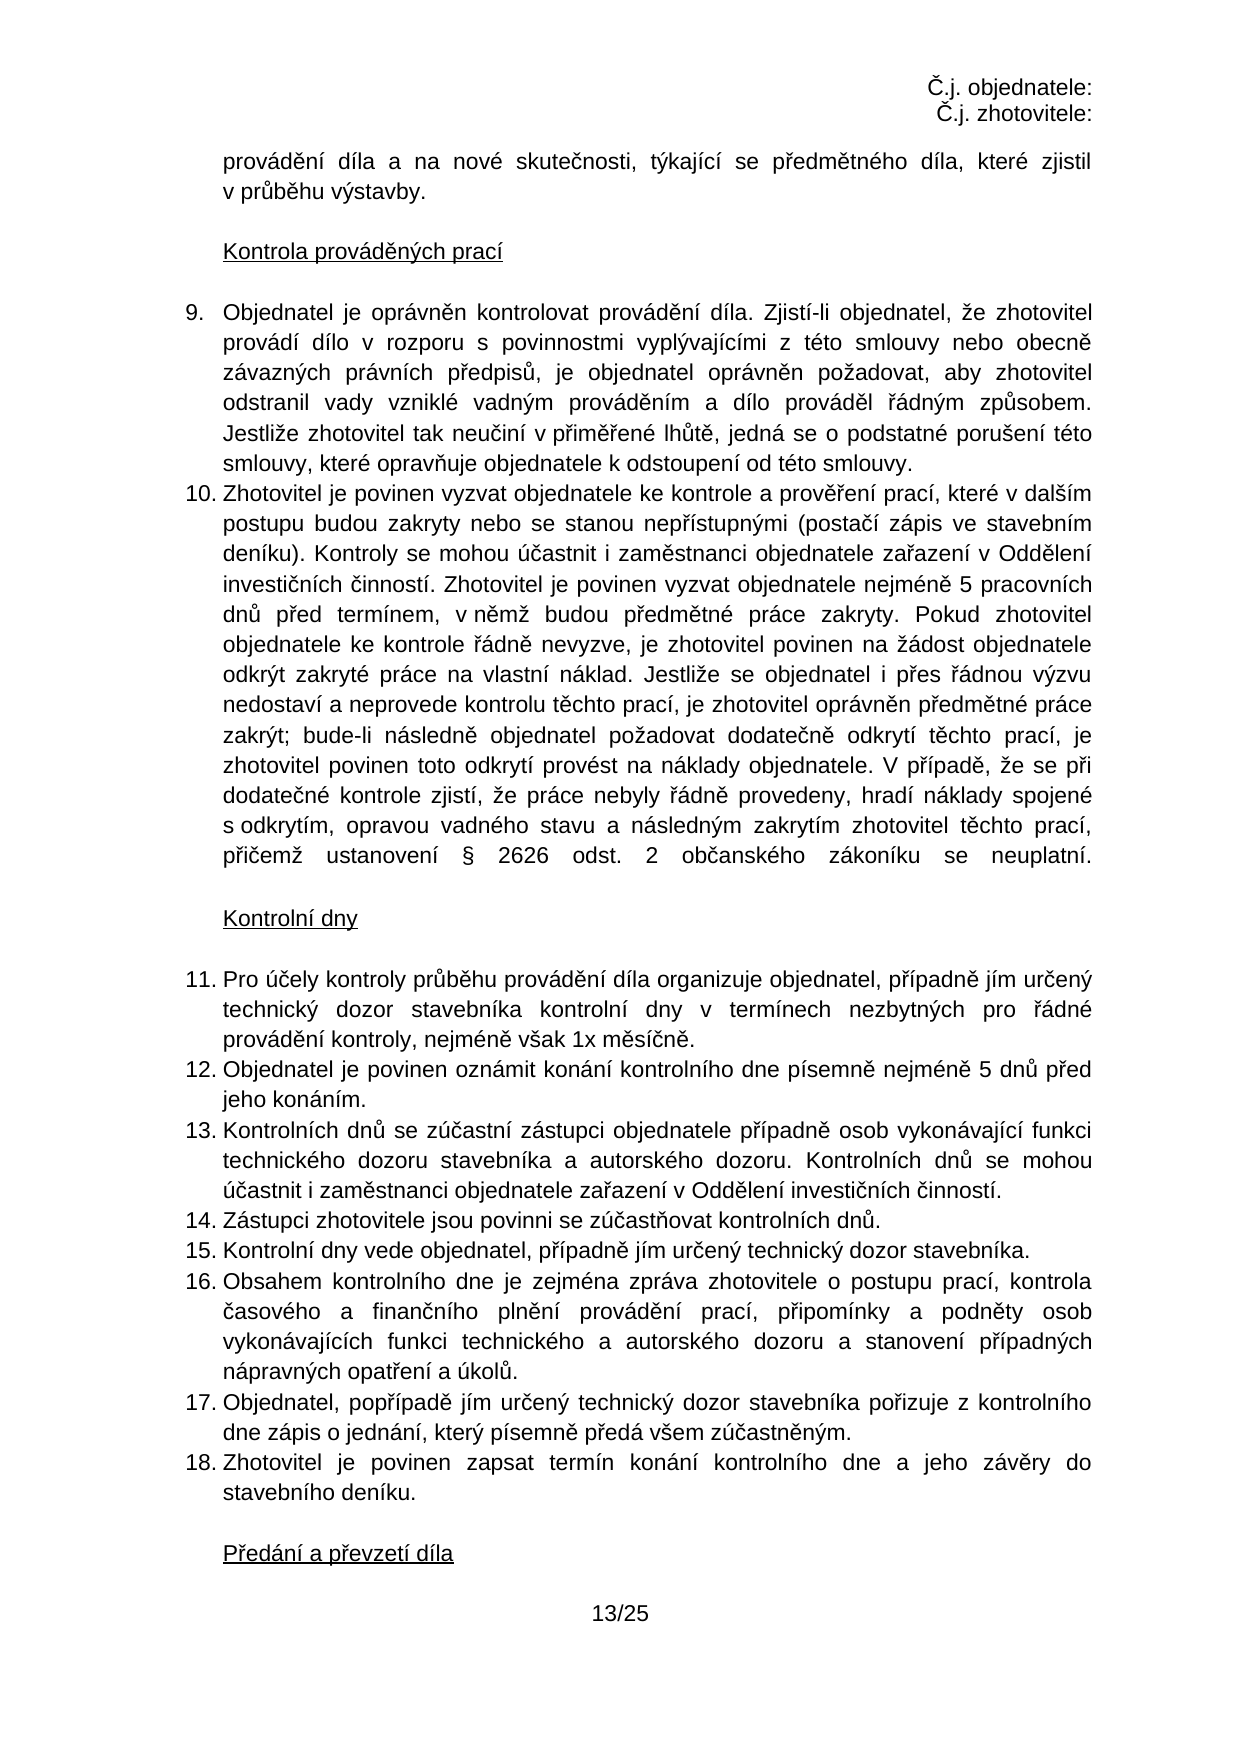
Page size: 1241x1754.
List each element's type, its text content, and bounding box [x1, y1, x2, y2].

list Kontrolní dny [223, 905, 1093, 931]
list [185, 148, 1093, 204]
list Obsahem kontrolního dne je zejména zpráva zhotovitele o postupu prací, kontrola časového a finančního plnění provádění prací, připomínky a podněty osob vykonávajících funkci technického a autorského dozoru a stanovení případných nápravných opatření a úkolů. [185, 1268, 1093, 1384]
list Zhotovitel je povinen vyzvat objednatele ke kontrole a prověření prací, které v dalším postupu budou zakryty nebo se stanou nepřístupnými (postačí zápis ve stavebním deníku). Kontroly se mohou účastnit i zaměstnanci objednatele zařazení v Oddělení investičních činností. Zhotovitel je povinen vyzvat objednatele nejméně 5 pracovních dnů před termínem, v němž budou předmětné práce zakryty. Pokud zhotovitel objednatele ke kontrole řádně nevyzve, je zhotovitel povinen na žádost objednatele odkrýt zakryté práce na vlastní náklad. Jestliže se objednatel i přes řádnou výzvu nedostaví a neprovede kontrolu těchto prací, je zhotovitel oprávněn předmětné práce zakrýt; bude-li následně objednatel požadovat dodatečně odkrytí těchto prací, je zhotovitel povinen toto odkrytí provést na náklady objednatele. V případě, že se při dodatečné kontrole zjistí, že práce nebyly řádně provedeny, hradí náklady spojené s odkrytím, opravou vadného stavu a následným zakrytím zhotovitel těchto prací, přičemž ustanovení § 2626 odst. 2 občanského zákoníku se neuplatní. [185, 480, 1093, 901]
list Objednatel je oprávněn kontrolovat provádění díla. Zjistí-li objednatel, že zhotovitel provádí dílo v rozporu s povinnostmi vyplývajícími z této smlouvy nebo obecně závazných právních předpisů, je objednatel oprávněn požadovat, aby zhotovitel odstranil vady vzniklé vadným prováděním a dílo prováděl řádným způsobem. Jestliže zhotovitel tak neučiní v přiměřené lhůtě, jedná se o podstatné porušení této smlouvy, které opravňuje objednatele k odstoupení od této smlouvy. [185, 299, 1093, 476]
list Zhotovitel je povinen zapsat termín konání kontrolního dne a jeho závěry do stavebního deníku. [185, 1449, 1093, 1505]
list Kontrola prováděných prací [223, 208, 1093, 264]
list Předání a převzetí díla [223, 1539, 1093, 1566]
list Objednatel, popřípadě jím určený technický dozor stavebníka pořizuje z kontrolního dne zápis o jednání, který písemně předá všem zúčastněným. [185, 1388, 1093, 1445]
list Kontrolních dnů se zúčastní zástupci objednatele případně osob vykonávající funkci technického dozoru stavebníka a autorského dozoru. Kontrolních dnů se mohou účastnit i zaměstnanci objednatele zařazení v Oddělení investičních činností. [185, 1117, 1093, 1203]
list Kontrolní dny vede objednatel, případně jím určený technický dozor stavebníka. [185, 1237, 1093, 1264]
list Zástupci zhotovitele jsou povinni se zúčastňovat kontrolních dnů. [185, 1207, 1093, 1233]
list Pro účely kontroly průběhu provádění díla organizuje objednatel, případně jím určený technický dozor stavebníka kontrolní dny v termínech nezbytných pro řádné provádění kontroly, nejméně však 1x měsíčně. [185, 966, 1093, 1052]
list Objednatel je povinen oznámit konání kontrolního dne písemně nejméně 5 dnů před jeho konáním. [185, 1056, 1093, 1113]
